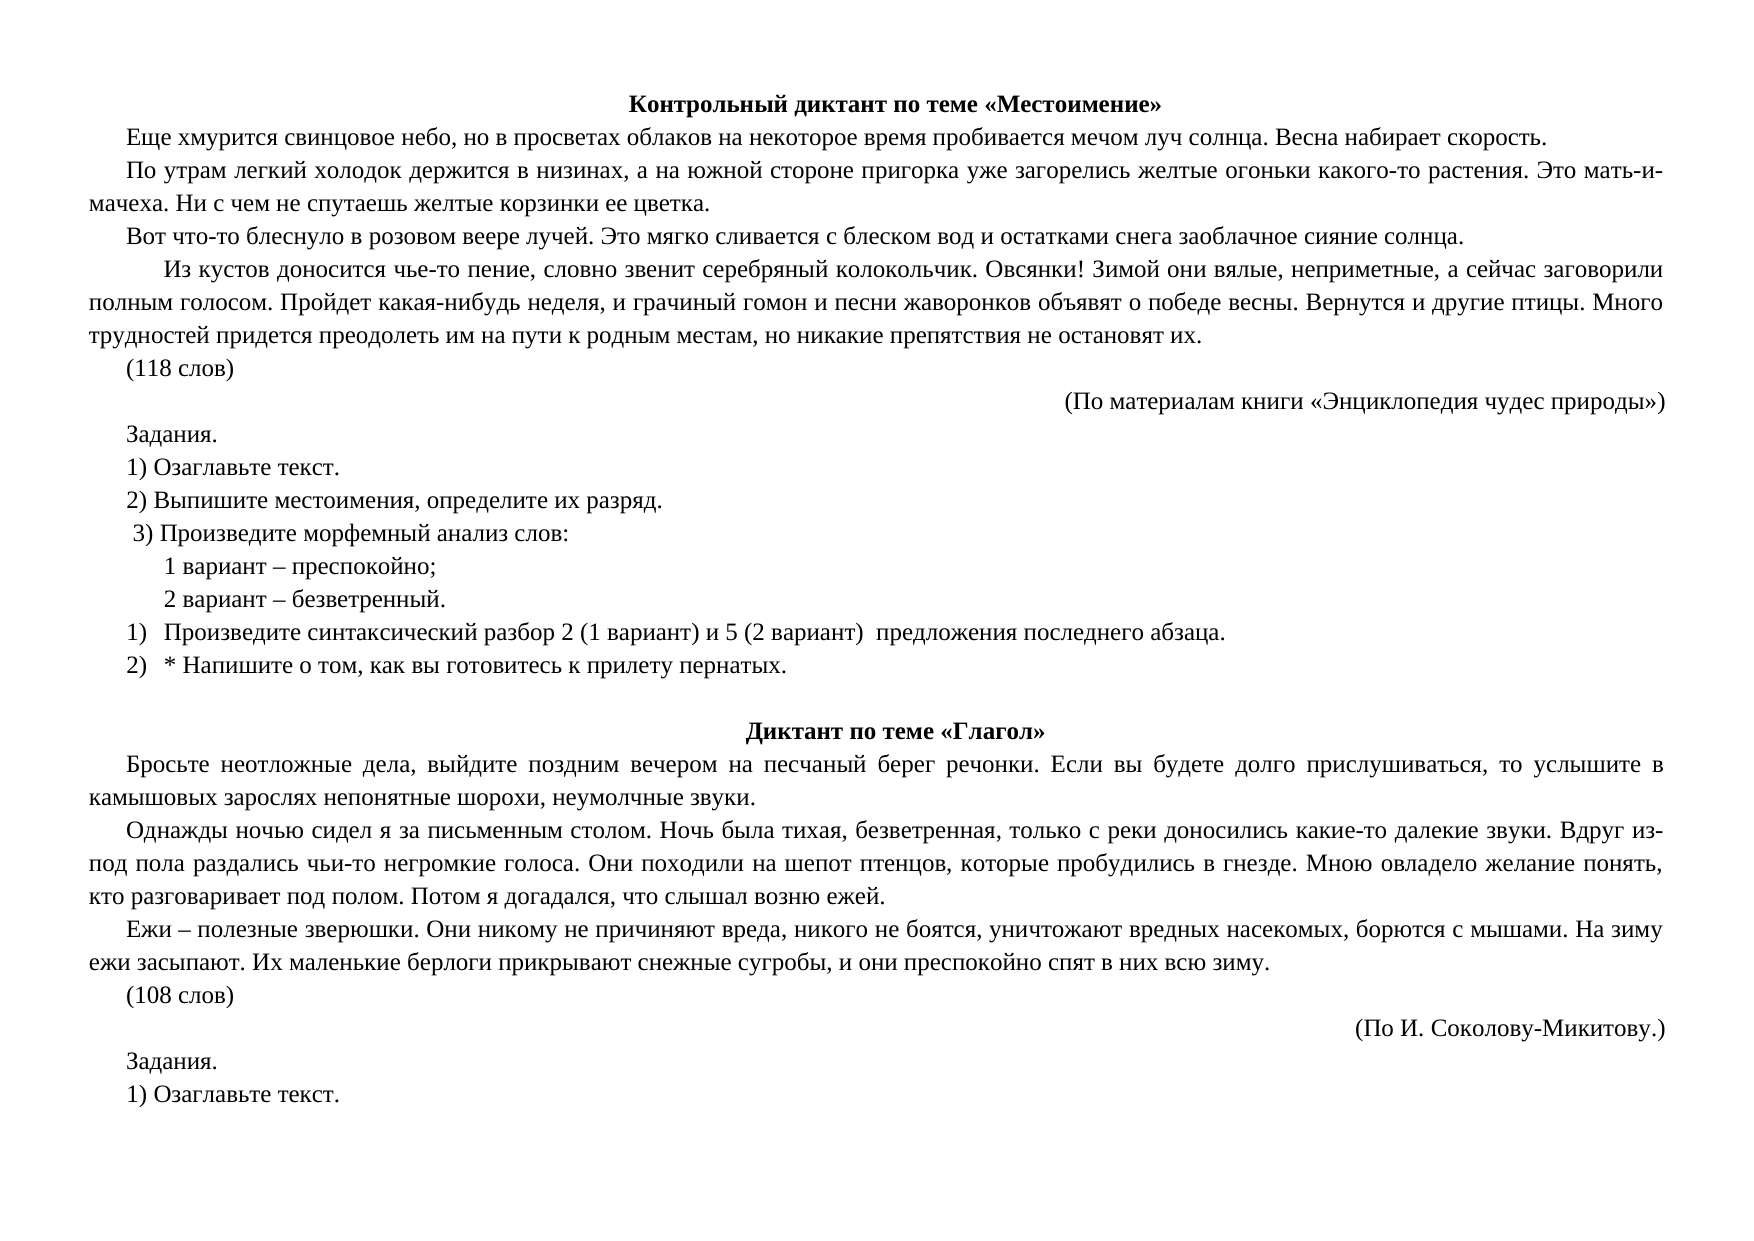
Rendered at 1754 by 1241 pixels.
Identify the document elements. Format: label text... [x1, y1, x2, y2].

text 1) Озаглавьте текст. [89, 452, 1665, 481]
text Задания. [89, 1046, 1665, 1075]
text Бросьте неотложные дела, выйдите поздним вечером на песчаный берег речонки. Если вы будете долго прислушиваться, то услышите в камышовых зарослях непонятные шорохи, неумолчные звуки. [89, 749, 1665, 811]
text Вот что-то блеснуло в розовом веере лучей. Это мягко сливается с блеском вод и остатками снега заоблачное сияние солнца. [89, 221, 1665, 249]
text Контрольный диктант по теме «Местоимение» [89, 89, 1665, 117]
text 3) Произведите морфемный анализ слов: [89, 518, 1665, 547]
text По утрам легкий холодок держится в низинах, а на южной стороне пригорка уже загорелись желтые огоньки какого-то растения. Это мать-и-мачеха. Ни с чем не спутаешь желтые корзинки ее цветка. [89, 155, 1665, 216]
list * Напишите о том, как вы готовитесь к прилету пернатых. [126, 650, 1665, 679]
text (118 слов) [89, 353, 1665, 382]
text Однажды ночью сидел я за письменным столом. Ночь была тихая, безветренная, только с реки доносились какие-то далекие звуки. Вдруг из-под пола раздались чьи-то негромкие голоса. Они походили на шепот птенцов, которые пробудились в гнезде. Мною овладело желание понять, кто разговаривает под полом. Потом я догадался, что слышал возню ежей. [89, 815, 1665, 910]
text Из кустов доносится чье-то пение, словно звенит серебряный колокольчик. Овсянки! Зимой они вялые, неприметные, а сейчас заговорили полным голосом. Пройдет какая-нибудь неделя, и грачиный гомон и песни жаворонков объявят о победе весны. Вернутся и другие птицы. Много трудностей придется преодолеть им на пути к родным местам, но никакие препятствия не остановят их. [89, 254, 1665, 348]
text Задания. [89, 419, 1665, 448]
text (По материалам книги «Энциклопедия чудес природы») [89, 386, 1665, 414]
text 1) Озаглавьте текст. [89, 1079, 1665, 1108]
text 2) Выпишите местоимения, определите их разряд. [89, 485, 1665, 514]
text 1 вариант – преспокойно; [89, 551, 1665, 580]
text 2 вариант – безветренный. [89, 584, 1665, 613]
text Еще хмурится свинцовое небо, но в просветах облаков на некоторое время пробивается мечом луч солнца. Весна набирает скорость. [89, 122, 1665, 150]
text (108 слов) [89, 980, 1665, 1009]
list Произведите синтаксический разбор 2 (1 вариант) и 5 (2 вариант) предложения последнего абзаца. [126, 617, 1665, 646]
text Диктант по теме «Глагол» [89, 716, 1665, 745]
text (По И. Соколову-Микитову.) [89, 1013, 1665, 1042]
text Ежи – полезные зверюшки. Они никому не причиняют вреда, никого не боятся, уничтожают вредных насекомых, борются с мышами. На зиму ежи засыпают. Их маленькие берлоги прикрывают снежные сугробы, и они преспокойно спят в них всю зиму. [89, 914, 1665, 976]
